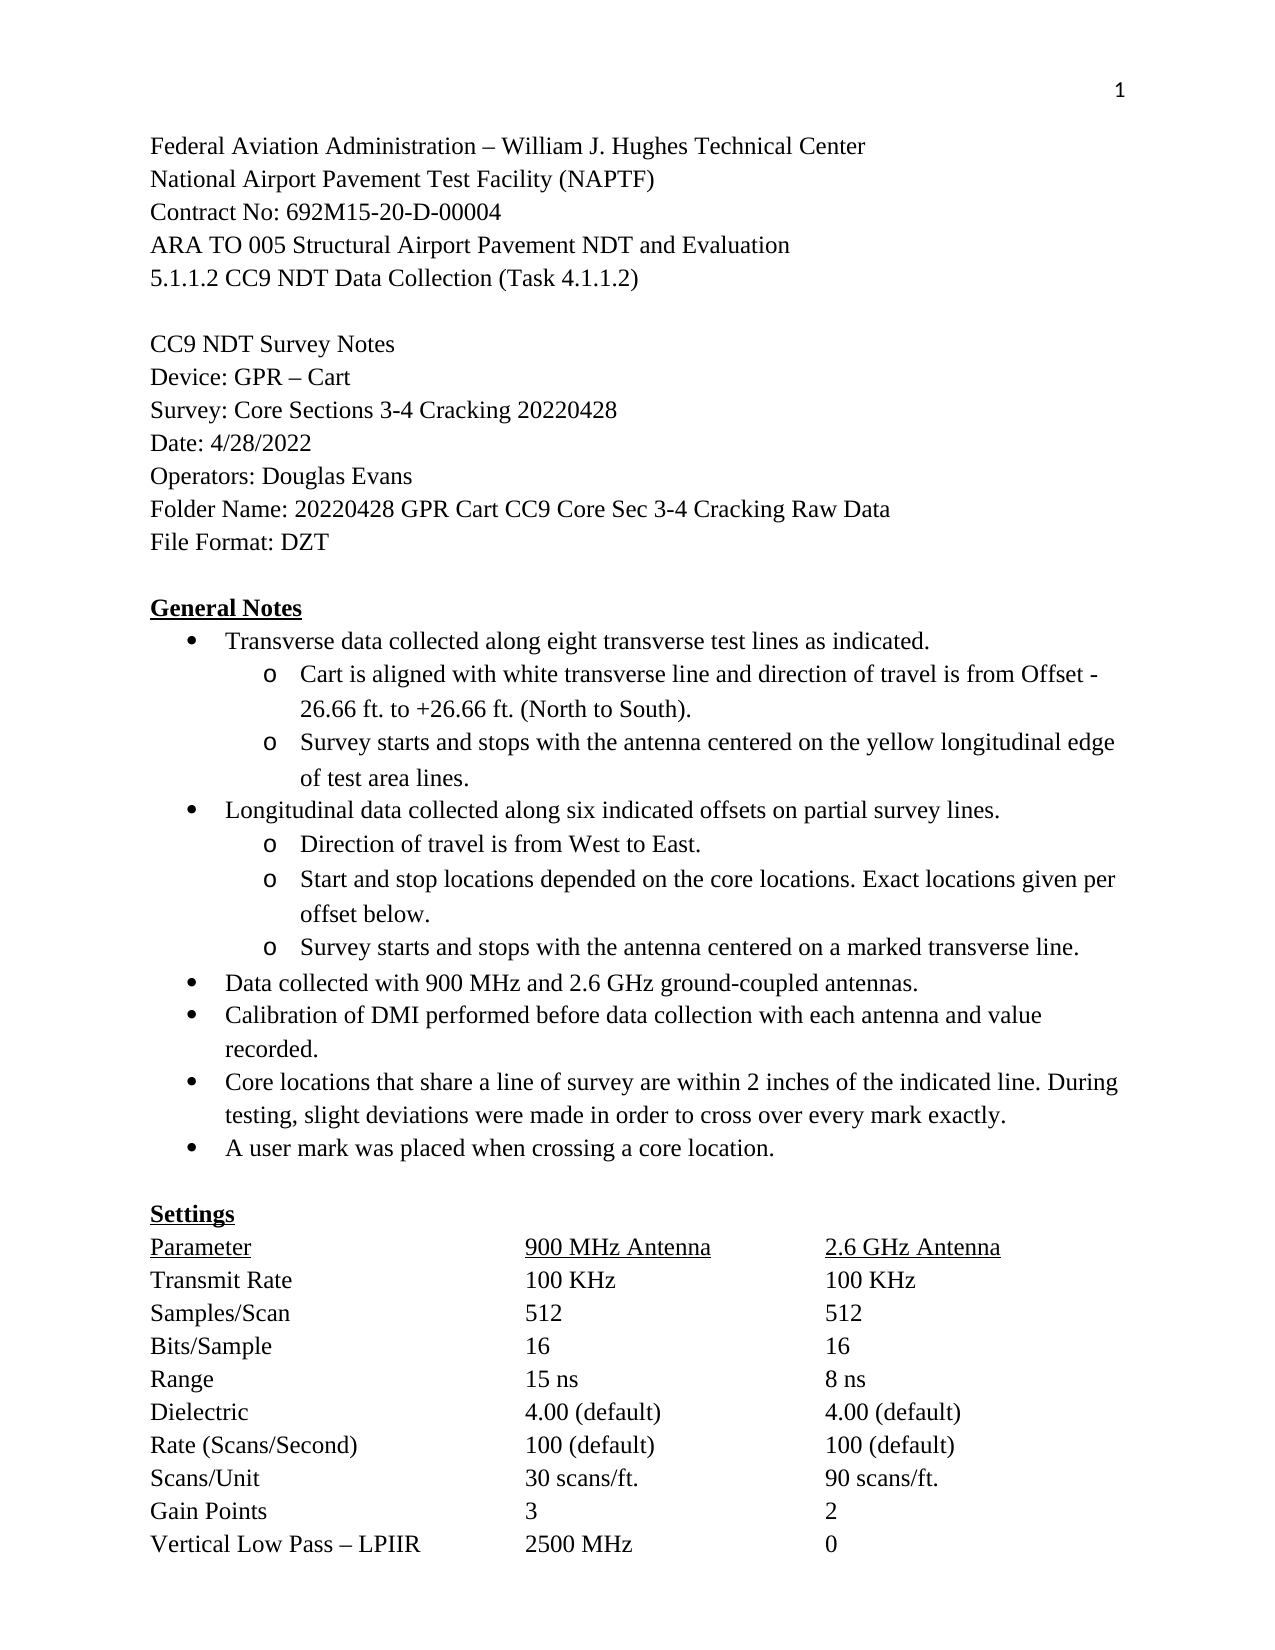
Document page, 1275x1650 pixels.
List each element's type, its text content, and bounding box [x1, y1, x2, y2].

text National Airport Pavement Test Facility (NAPTF) [150, 164, 1125, 193]
text Operators: Douglas Evans [150, 461, 1125, 490]
text ARA TO 005 Structural Airport Pavement NDT and Evaluation [150, 230, 1125, 259]
list Cart is aligned with white transverse line and direction of travel is from Offset -26.66 ft. to +26.66 ft. (North to South). [262, 659, 1125, 723]
text Federal Aviation Administration – William J. Hughes Technical Center [150, 131, 1125, 160]
list A user mark was placed when crossing a core location. [187, 1133, 1125, 1161]
text Range 15 ns 8 ns [150, 1364, 1125, 1393]
text Samples/Scan 512 512 [150, 1298, 1125, 1327]
text Vertical Low Pass – LPIIR 2500 MHz 0 [150, 1529, 1125, 1558]
text Gain Points 3 2 [150, 1496, 1125, 1525]
text Contract No: 692M15-20-D-00004 [150, 197, 1125, 226]
text General Notes [150, 593, 1125, 622]
list Survey starts and stops with the antenna centered on the yellow longitudinal edge of test area lines. [262, 727, 1125, 791]
text Transmit Rate 100 KHz 100 KHz [150, 1265, 1125, 1293]
text Rate (Scans/Second) 100 (default) 100 (default) [150, 1430, 1125, 1459]
text Parameter 900 MHz Antenna 2.6 GHz Antenna [150, 1232, 1125, 1261]
list Survey starts and stops with the antenna centered on a marked transverse line. [262, 932, 1125, 963]
text Bits/Sample 16 16 [150, 1331, 1125, 1359]
list Data collected with 900 MHz and 2.6 GHz ground-coupled antennas. [187, 968, 1125, 996]
text Scans/Unit 30 scans/ft. 90 scans/ft. [150, 1463, 1125, 1492]
text Folder Name: 20220428 GPR Cart CC9 Core Sec 3-4 Cracking Raw Data [150, 494, 1125, 523]
list Core locations that share a line of survey are within 2 inches of the indicated line. During testing, slight deviations were made in order to cross over every mark exactly. [187, 1067, 1125, 1128]
list Direction of travel is from West to East. [262, 829, 1125, 859]
list Start and stop locations depended on the core locations. Exact locations given per offset below. [262, 864, 1125, 928]
text 5.1.1.2 CC9 NDT Data Collection (Task 4.1.1.2) [150, 263, 1125, 292]
text Survey: Core Sections 3-4 Cracking 20220428 [150, 395, 1125, 424]
text CC9 NDT Survey Notes [150, 329, 1125, 358]
list Calibration of DMI performed before data collection with each antenna and value recorded. [187, 1001, 1125, 1062]
text Settings [150, 1199, 1125, 1227]
list Longitudinal data collected along six indicated offsets on partial survey lines. [187, 796, 1125, 824]
text Dielectric 4.00 (default) 4.00 (default) [150, 1397, 1125, 1426]
list Transverse data collected along eight transverse test lines as indicated. [187, 626, 1125, 655]
text File Format: DZT [150, 527, 1125, 556]
text Date: 4/28/2022 [150, 428, 1125, 457]
text Device: GPR – Cart [150, 362, 1125, 391]
